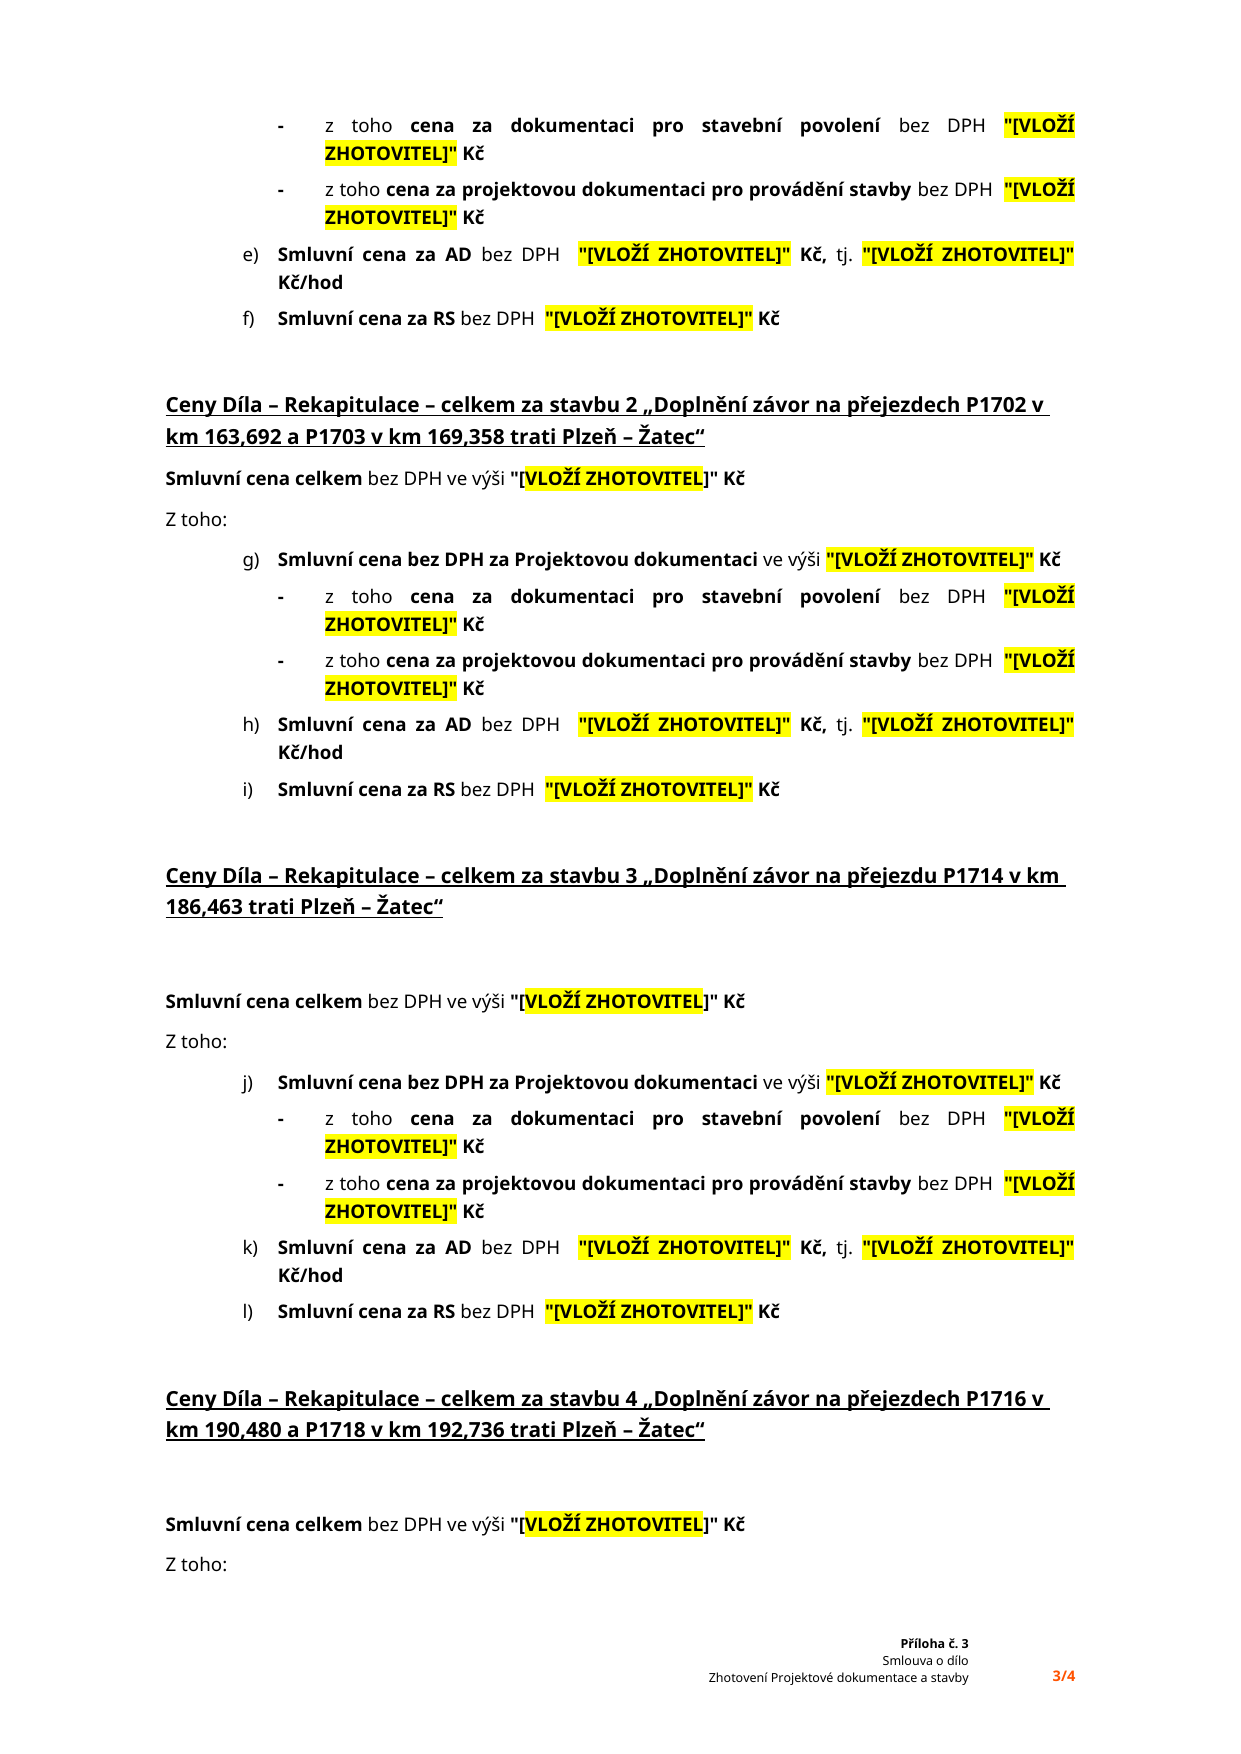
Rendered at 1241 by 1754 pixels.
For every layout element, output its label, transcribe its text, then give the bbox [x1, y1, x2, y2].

list Smluvní cena bez DPH za Projektovou dokumentaci ve výši "[VLOŽÍ ZHOTOVITEL]" Kč [242, 1069, 826, 1095]
list Smluvní cena za AD bez DPH "[VLOŽÍ ZHOTOVITEL]" Kč, tj. "[VLOŽÍ ZHOTOVITEL]" Kč/hod [242, 241, 1075, 294]
text Smluvní cena celkem bez DPH ve výši "[VLOŽÍ ZHOTOVITEL]" Kč [165, 466, 525, 491]
list Smluvní cena za RS bez DPH "[VLOŽÍ ZHOTOVITEL]" Kč [242, 305, 545, 331]
list z toho cena za dokumentaci pro stavební povolení bez DPH "[VLOŽÍ ZHOTOVITEL]" Kč [278, 1106, 1075, 1159]
text Smluvní cena celkem bez DPH ve výši "[VLOŽÍ ZHOTOVITEL]" Kč [703, 466, 1075, 491]
text Smluvní cena celkem bez DPH ve výši "[VLOŽÍ ZHOTOVITEL]" Kč [703, 1511, 1075, 1537]
text Smluvní cena celkem bez DPH ve výši "[VLOŽÍ ZHOTOVITEL]" Kč [703, 988, 1075, 1014]
text Z toho: [165, 1029, 1075, 1054]
list z toho cena za dokumentaci pro stavební povolení bez DPH "[VLOŽÍ ZHOTOVITEL]" Kč [278, 112, 1075, 166]
text Z toho: [165, 506, 1075, 532]
list Smluvní cena za RS bez DPH "[VLOŽÍ ZHOTOVITEL]" Kč [242, 1299, 545, 1324]
list z toho cena za projektovou dokumentaci pro provádění stavby bez DPH "[VLOŽÍ ZHOTOVITEL]" Kč [278, 1170, 1075, 1224]
list Smluvní cena za RS bez DPH "[VLOŽÍ ZHOTOVITEL]" Kč [753, 776, 1075, 802]
list Smluvní cena za RS bez DPH "[VLOŽÍ ZHOTOVITEL]" Kč [753, 305, 1075, 331]
list z toho cena za projektovou dokumentaci pro provádění stavby bez DPH "[VLOŽÍ ZHOTOVITEL]" Kč [278, 647, 1075, 701]
list z toho cena za projektovou dokumentaci pro provádění stavby bez DPH "[VLOŽÍ ZHOTOVITEL]" Kč [278, 177, 1075, 230]
list Smluvní cena bez DPH za Projektovou dokumentaci ve výši "[VLOŽÍ ZHOTOVITEL]" Kč [242, 547, 826, 572]
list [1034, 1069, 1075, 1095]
list Smluvní cena za RS bez DPH "[VLOŽÍ ZHOTOVITEL]" Kč [242, 776, 545, 802]
text Ceny Díla – Rekapitulace – celkem za stavbu 3 „Doplnění závor na přejezdu P1714 v km 186,463 trati Plzeň – Žatec“ [165, 861, 1075, 921]
text Ceny Díla – Rekapitulace – celkem za stavbu 4 „Doplnění závor na přejezdech P1716 v km 190,480 a P1718 v km 192,736 trati Plzeň – Žatec“ [165, 1384, 1075, 1444]
list Smluvní cena za RS bez DPH "[VLOŽÍ ZHOTOVITEL]" Kč [753, 1299, 1075, 1324]
text Z toho: [165, 1552, 1075, 1577]
text Smluvní cena celkem bez DPH ve výši "[VLOŽÍ ZHOTOVITEL]" Kč [165, 988, 525, 1014]
list z toho cena za dokumentaci pro stavební povolení bez DPH "[VLOŽÍ ZHOTOVITEL]" Kč [278, 583, 1075, 636]
text Smluvní cena celkem bez DPH ve výši "[VLOŽÍ ZHOTOVITEL]" Kč [165, 1511, 525, 1537]
list Smluvní cena za AD bez DPH "[VLOŽÍ ZHOTOVITEL]" Kč, tj. "[VLOŽÍ ZHOTOVITEL]" Kč/hod [242, 712, 1075, 765]
text Ceny Díla – Rekapitulace – celkem za stavbu 2 „Doplnění závor na přejezdech P1702 v km 163,692 a P1703 v km 169,358 trati Plzeň – Žatec“ [165, 391, 1075, 450]
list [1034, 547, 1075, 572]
list Smluvní cena za AD bez DPH "[VLOŽÍ ZHOTOVITEL]" Kč, tj. "[VLOŽÍ ZHOTOVITEL]" Kč/hod [242, 1234, 1075, 1288]
